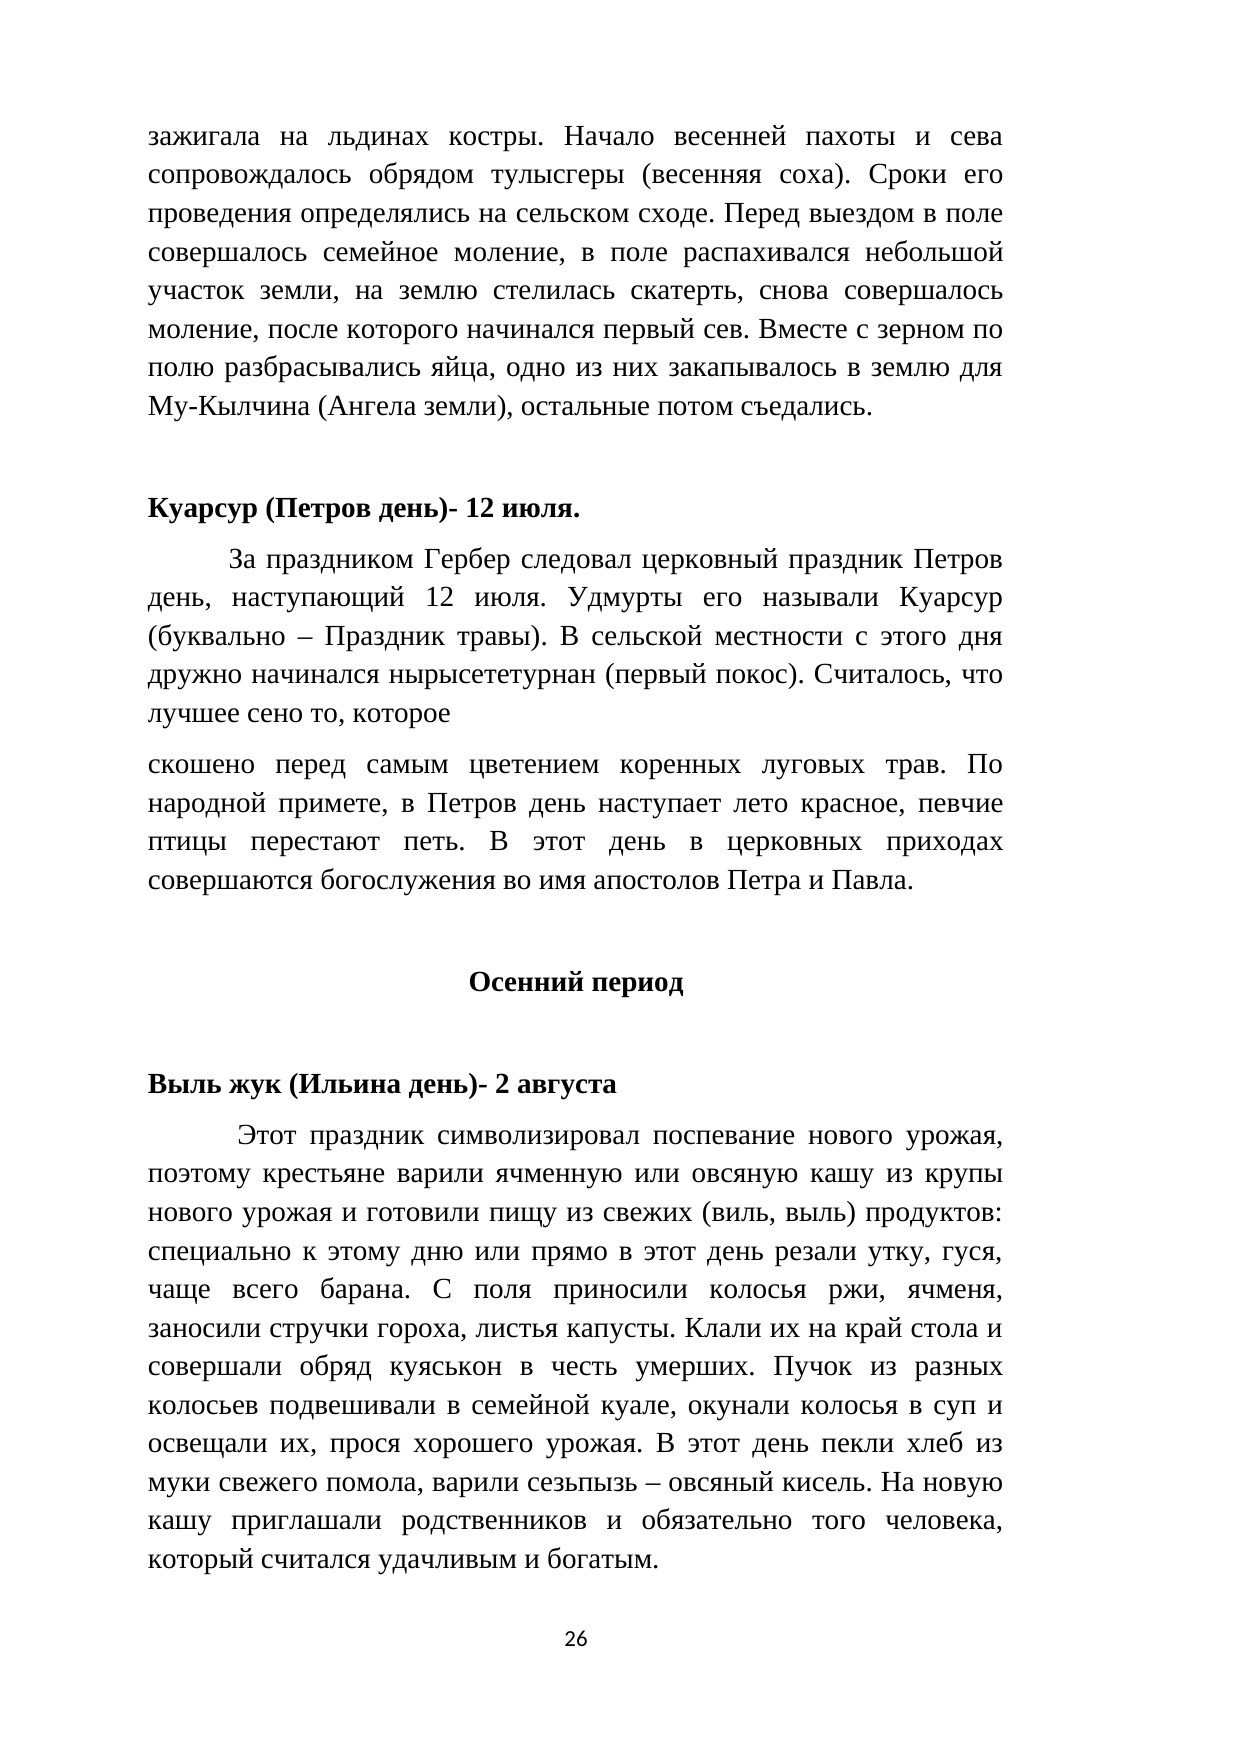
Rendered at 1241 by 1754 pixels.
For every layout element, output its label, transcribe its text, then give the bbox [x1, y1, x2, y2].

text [148, 118, 1004, 421]
text За праздником Гербер следовал церковный праздник Петров день, наступающий 12 июля. Удмурты его называли Куарсур (буквально – Праздник травы). В сельской местности с этого дня дружно начинался нырысететурнан (первый покос). Считалось, что лучшее сено то, которое [148, 541, 1004, 729]
text Осенний период [148, 964, 1004, 997]
text Выль жук (Ильина день)- 2 августа [148, 1066, 1004, 1099]
text Этот праздник символизировал поспевание нового урожая, поэтому крестьяне варили ячменную или овсяную кашу из крупы нового урожая и готовили пищу из свежих (виль, выль) продуктов: специально к этому дню или прямо в этот день резали утку, гуся, чаще всего барана. С поля приносили колосья ржи, ячменя, заносили стручки гороха, листья капусты. Клали их на край стола и совершали обряд куяськон в честь умерших. Пучок из разных колосьев подвешивали в семейной куале, окунали колосья в суп и освещали их, прося хорошего урожая. В этот день пекли хлеб из муки свежего помола, варили сезьпызь – овсяный кисель. На новую кашу приглашали родственников и обязательно того человека, который считался удачливым и богатым. [148, 1117, 1004, 1574]
text скошено перед самым цветением коренных луговых трав. По народной примете, в Петров день наступает лето красное, певчие птицы перестают петь. В этот день в церковных приходах совершаются богослужения во имя апостолов Петра и Павла. [148, 746, 1004, 895]
text Куарсур (Петров день)- 12 июля. [148, 490, 1004, 523]
